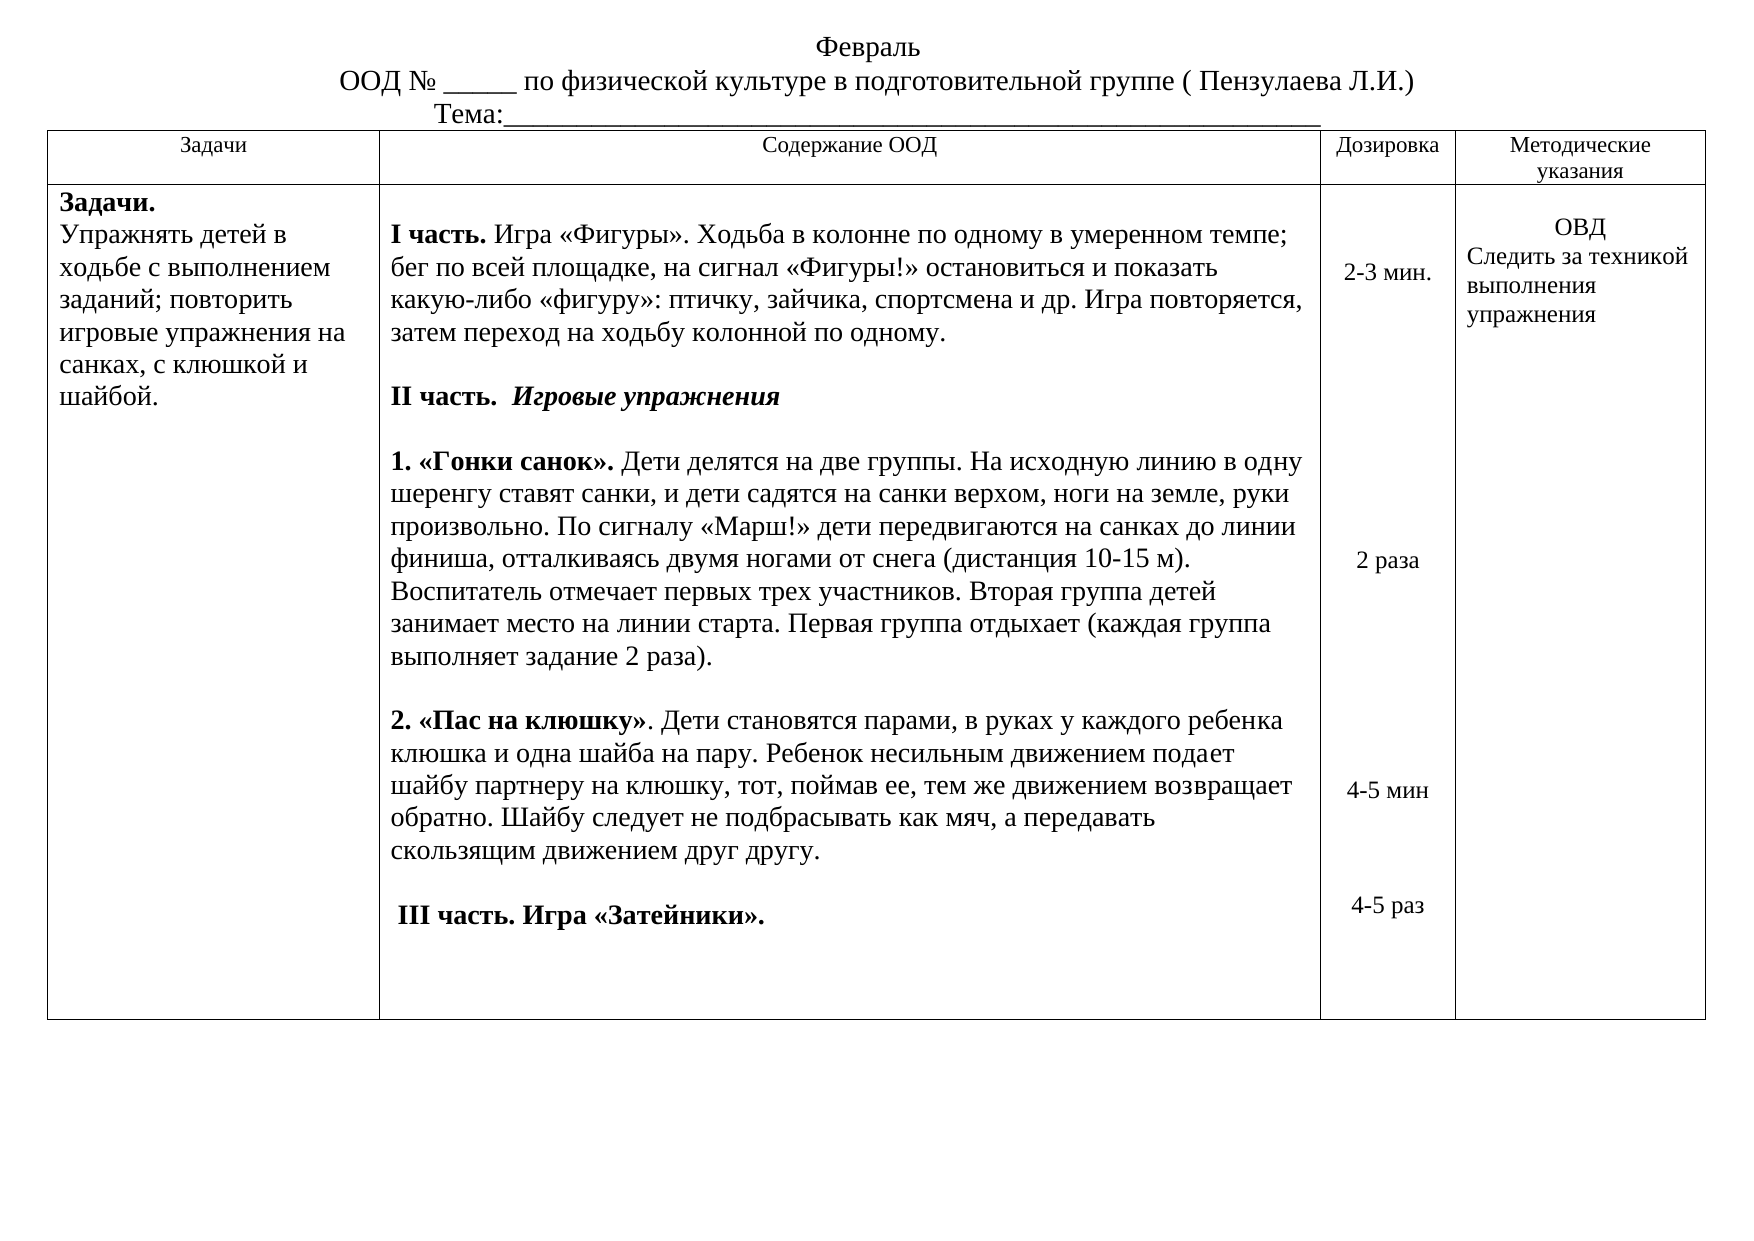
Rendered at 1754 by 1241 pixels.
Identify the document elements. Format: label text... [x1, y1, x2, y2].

table_cell I часть. Игра «Фигуры». Ходьба в колонне по одному в умеренном темпе; бег по всей площадке, на сигнал «Фигуры!» остановиться и показать какую-либо «фигуру»: птичку, зайчика, спортсмена и др. Игра повторяется, затем переход на ходьбу колонной по одному. II часть. Игровые упражнения 1. «Гонки санок». Дети делятся на две группы. На исходную линию в одну шеренгу ставят санки, и дети садятся на санки верхом, ноги на земле, руки произвольно. По сигналу «Марш!» дети передвигаются на санках до линии финиша, отталкиваясь двумя ногами от снега (дистанция 10-15 м). Воспитатель отмечает первых трех участников. Вторая группа детей занимает место на линии старта. Первая группа отдыхает (каждая группа выполняет задание 2 раза). 2. «Пас на клюшку». Дети становятся парами, в руках у каждого ребенка клюшка и одна шайба на пару. Ребенок несильным движением подает шайбу партнеру на клюшку, тот, поймав ее, тем же движением возвращает обратно. Шайбу следует не подбрасывать как мяч, а передавать скользящим движением друг другу. III часть. Игра «Затейники». [380, 185, 1320, 1019]
table_header Методические указания [1456, 131, 1705, 184]
table_header Задачи [48, 131, 379, 184]
text ООД № _____ по физической культуре в подготовительной группе ( Пензулаева Л.И.) [59, 63, 1695, 97]
table_header Содержание ООД [380, 131, 1320, 184]
table_cell 2-3 мин. 2 раза 4-5 мин 4-5 раз [1321, 185, 1455, 1019]
table_cell Задачи. Упражнять детей в ходьбе с выполнением заданий; повторить игровые упражнения на санках, с клюшкой и шайбой. [48, 185, 379, 1019]
table_cell [1456, 185, 1705, 211]
table_header Дозировка [1321, 131, 1455, 184]
table_cell ОВД Следить за техникой выполнения упражнения [1456, 211, 1705, 1019]
text Тема:________________________________________________________ [59, 97, 1695, 130]
text Февраль [59, 29, 1695, 63]
